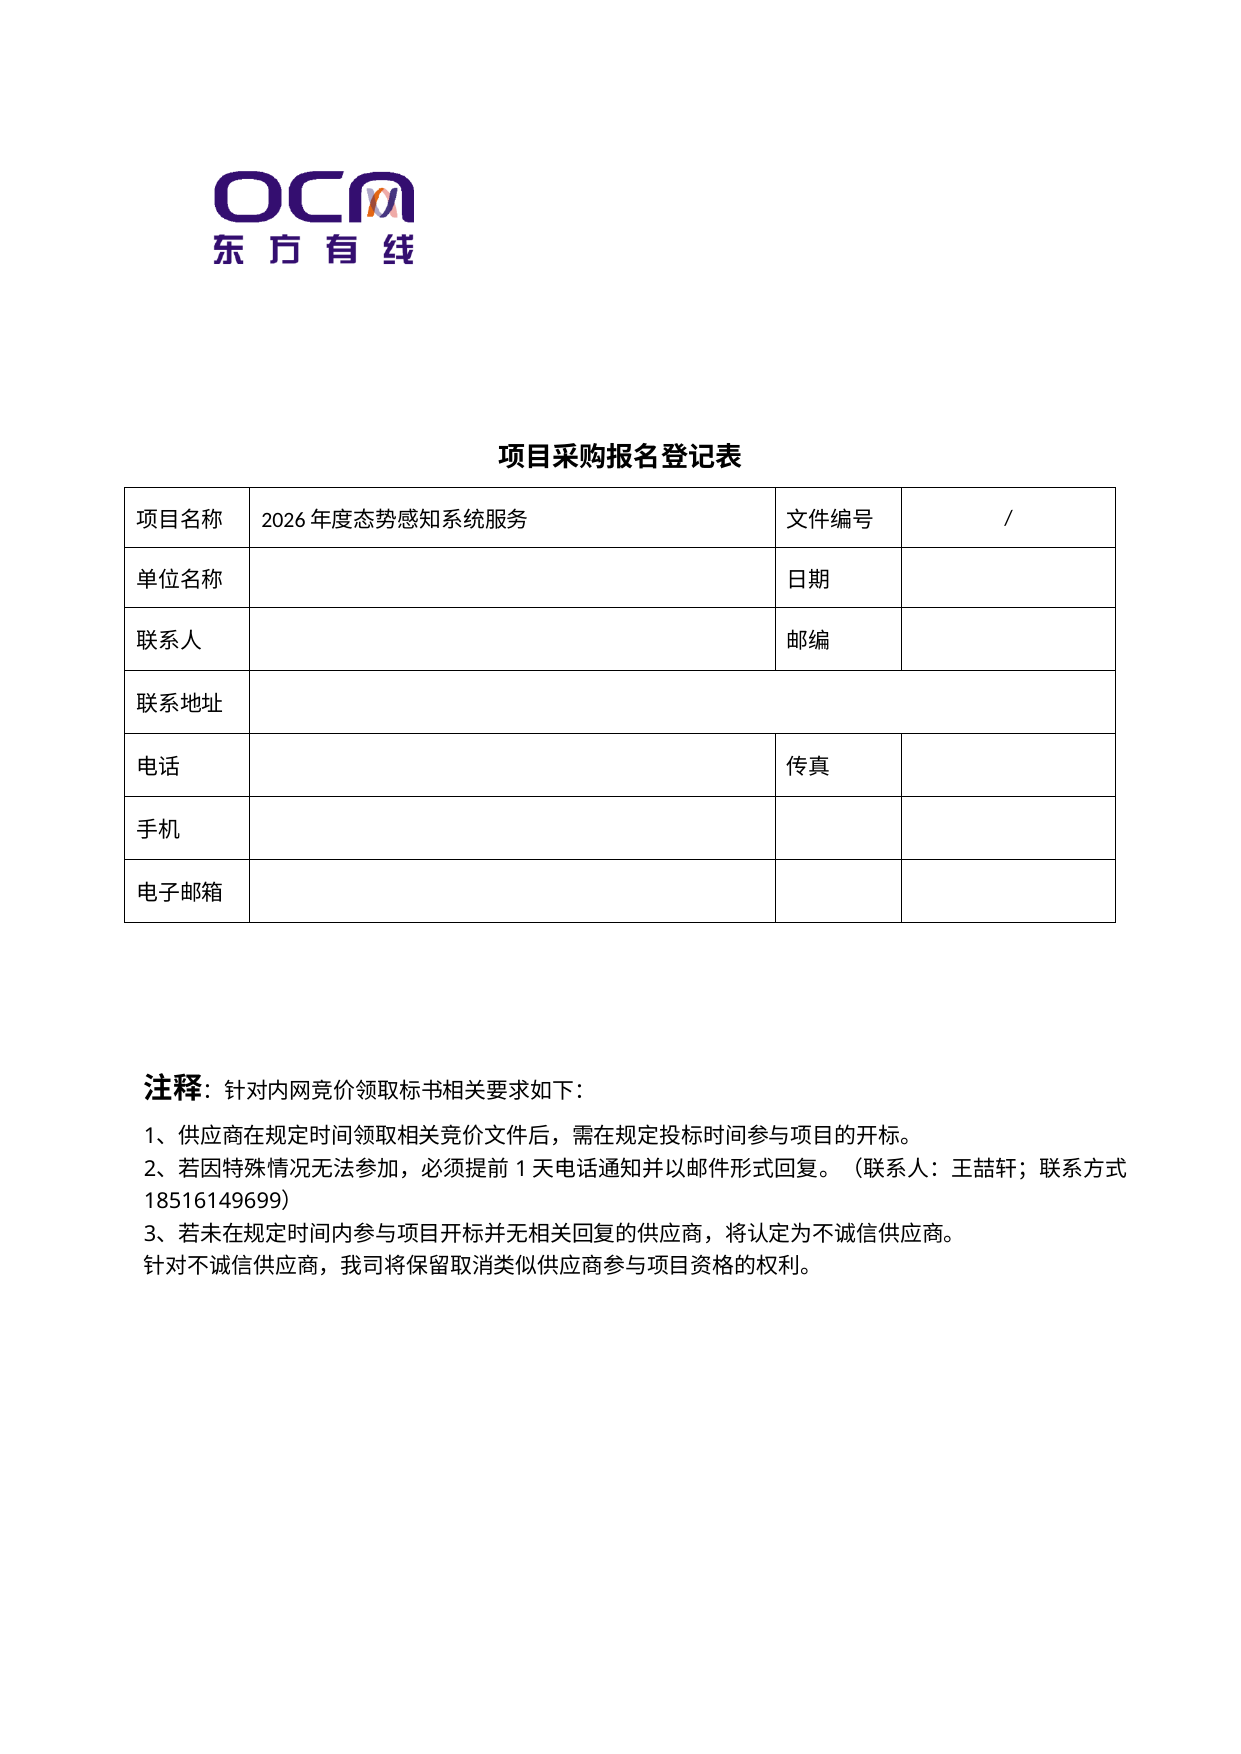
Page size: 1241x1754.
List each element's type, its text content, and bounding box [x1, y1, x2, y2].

table_cell [250, 608, 775, 670]
table_cell [902, 734, 1115, 796]
table_cell 联系人 [125, 608, 249, 670]
table_cell [250, 860, 775, 922]
table_header 项目名称 [125, 488, 249, 547]
table_cell 日期 [776, 548, 901, 607]
table_cell 手机 [125, 797, 249, 859]
table_cell [776, 860, 901, 922]
text 注释：针对内网竞价领取标书相关要求如下： [144, 1053, 1129, 1118]
table_cell 电子邮箱 [125, 860, 249, 922]
picture [187, 162, 454, 281]
text 针对不诚信供应商，我司将保留取消类似供应商参与项目资格的权利。 [144, 1248, 1129, 1281]
text 1、供应商在规定时间领取相关竞价文件后，需在规定投标时间参与项目的开标。 [144, 1118, 1129, 1151]
text 项目采购报名登记表 [187, 422, 1053, 487]
table_cell 电话 [125, 734, 249, 796]
table_cell [902, 860, 1115, 922]
table_header / [902, 488, 1115, 547]
table_cell 邮编 [776, 608, 901, 670]
table_cell [250, 797, 775, 859]
text 2、若因特殊情况无法参加，必须提前1天电话通知并以邮件形式回复。（联系人：王喆轩；联系方式18516149699） [144, 1151, 1129, 1216]
table_cell 传真 [776, 734, 901, 796]
text 3、若未在规定时间内参与项目开标并无相关回复的供应商，将认定为不诚信供应商。 [144, 1216, 1129, 1248]
table_cell 联系地址 [125, 671, 249, 733]
table_cell [902, 797, 1115, 859]
table_cell [250, 734, 775, 796]
table_cell [902, 548, 1115, 607]
table_cell [776, 797, 901, 859]
table_cell [250, 671, 1115, 733]
table_header 2026年度态势感知系统服务 [250, 488, 775, 547]
table_cell [250, 548, 775, 607]
table_header 文件编号 [776, 488, 901, 547]
table_cell 单位名称 [125, 548, 249, 607]
table_cell [902, 608, 1115, 670]
